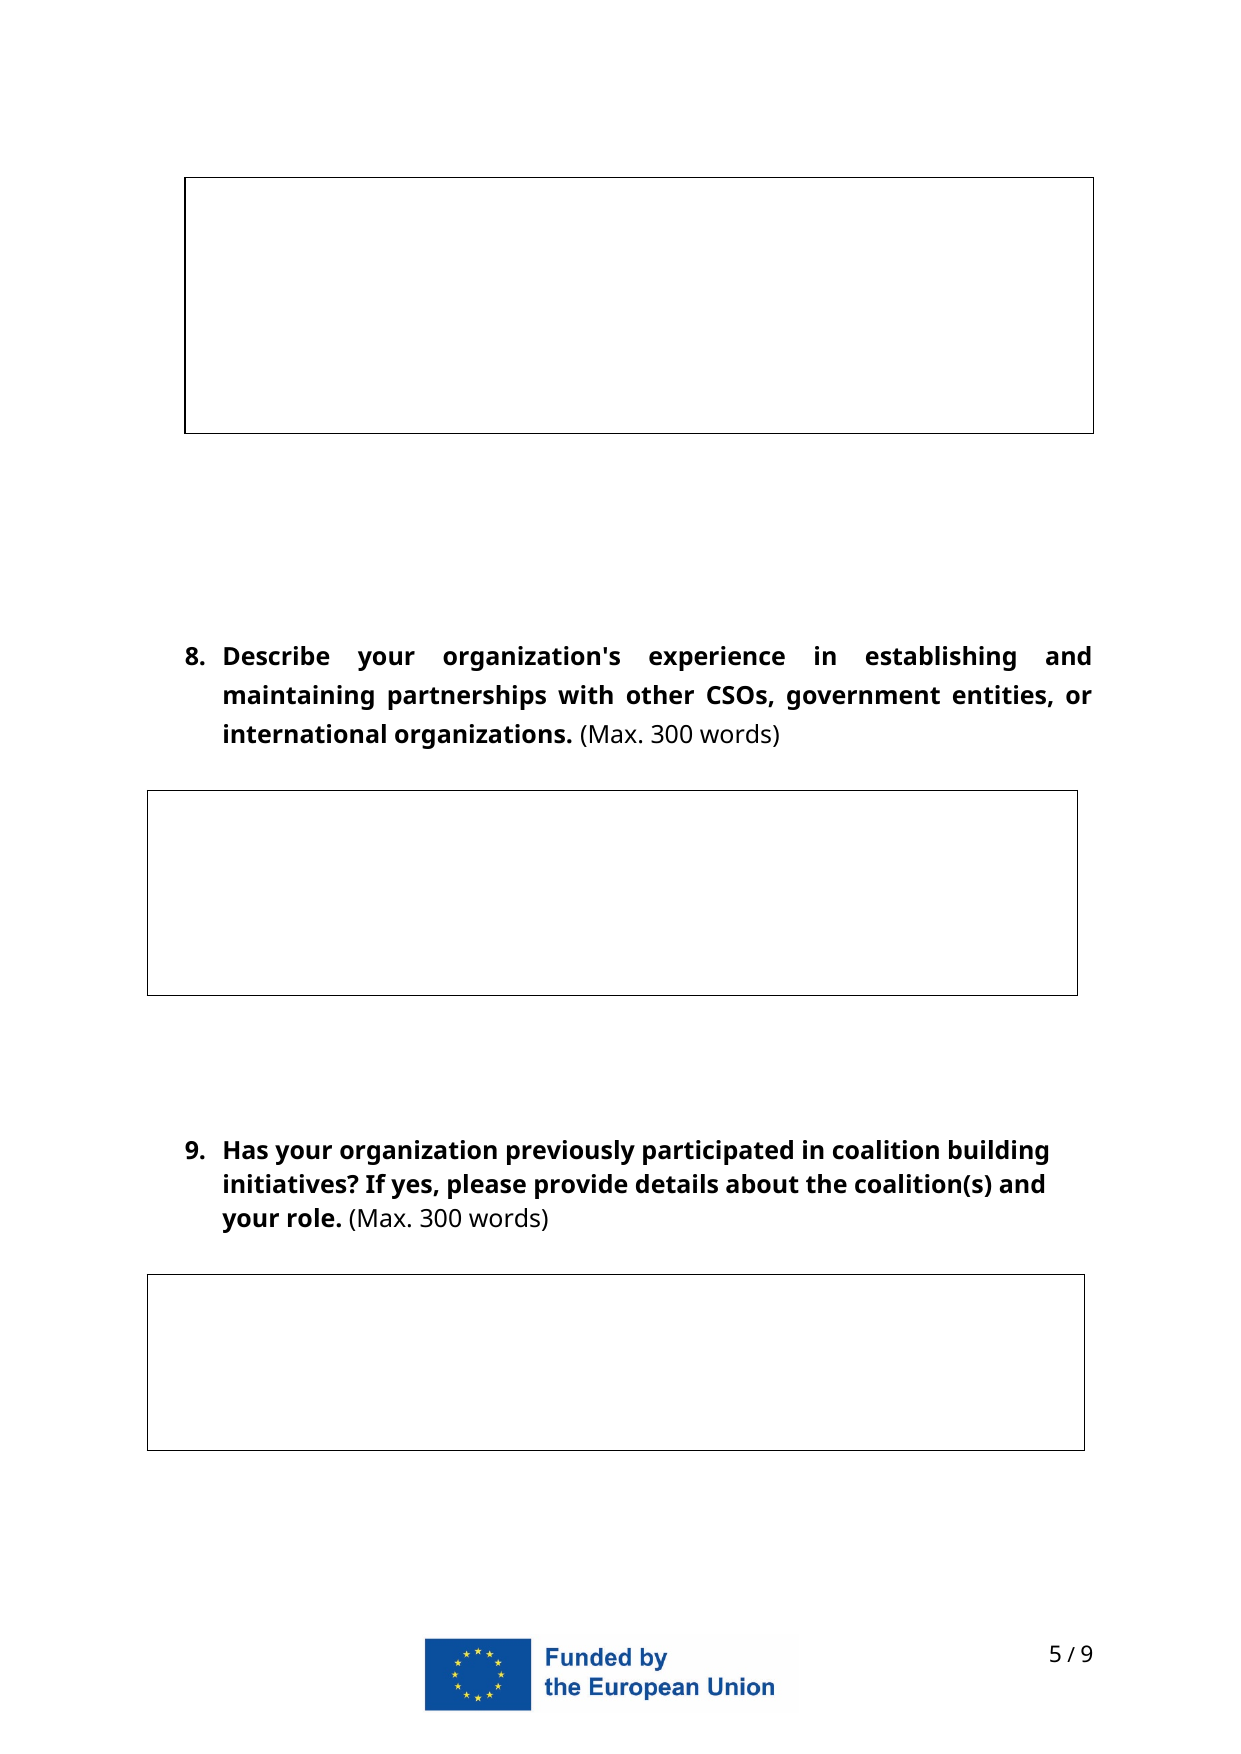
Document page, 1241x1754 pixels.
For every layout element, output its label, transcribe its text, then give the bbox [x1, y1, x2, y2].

table_header [148, 1275, 1084, 1449]
list Describe your organization's experience in establishing and maintaining partnerships with other CSOs, government entities, or international organizations. (Max. 300 words) [184, 638, 1093, 751]
list Has your organization previously participated in coalition building initiatives? If yes, please provide details about the coalition(s) and your role. (Max. 300 words) [184, 1132, 1093, 1234]
table_header [186, 178, 1093, 433]
table_header [148, 791, 1077, 995]
picture [420, 1634, 799, 1713]
